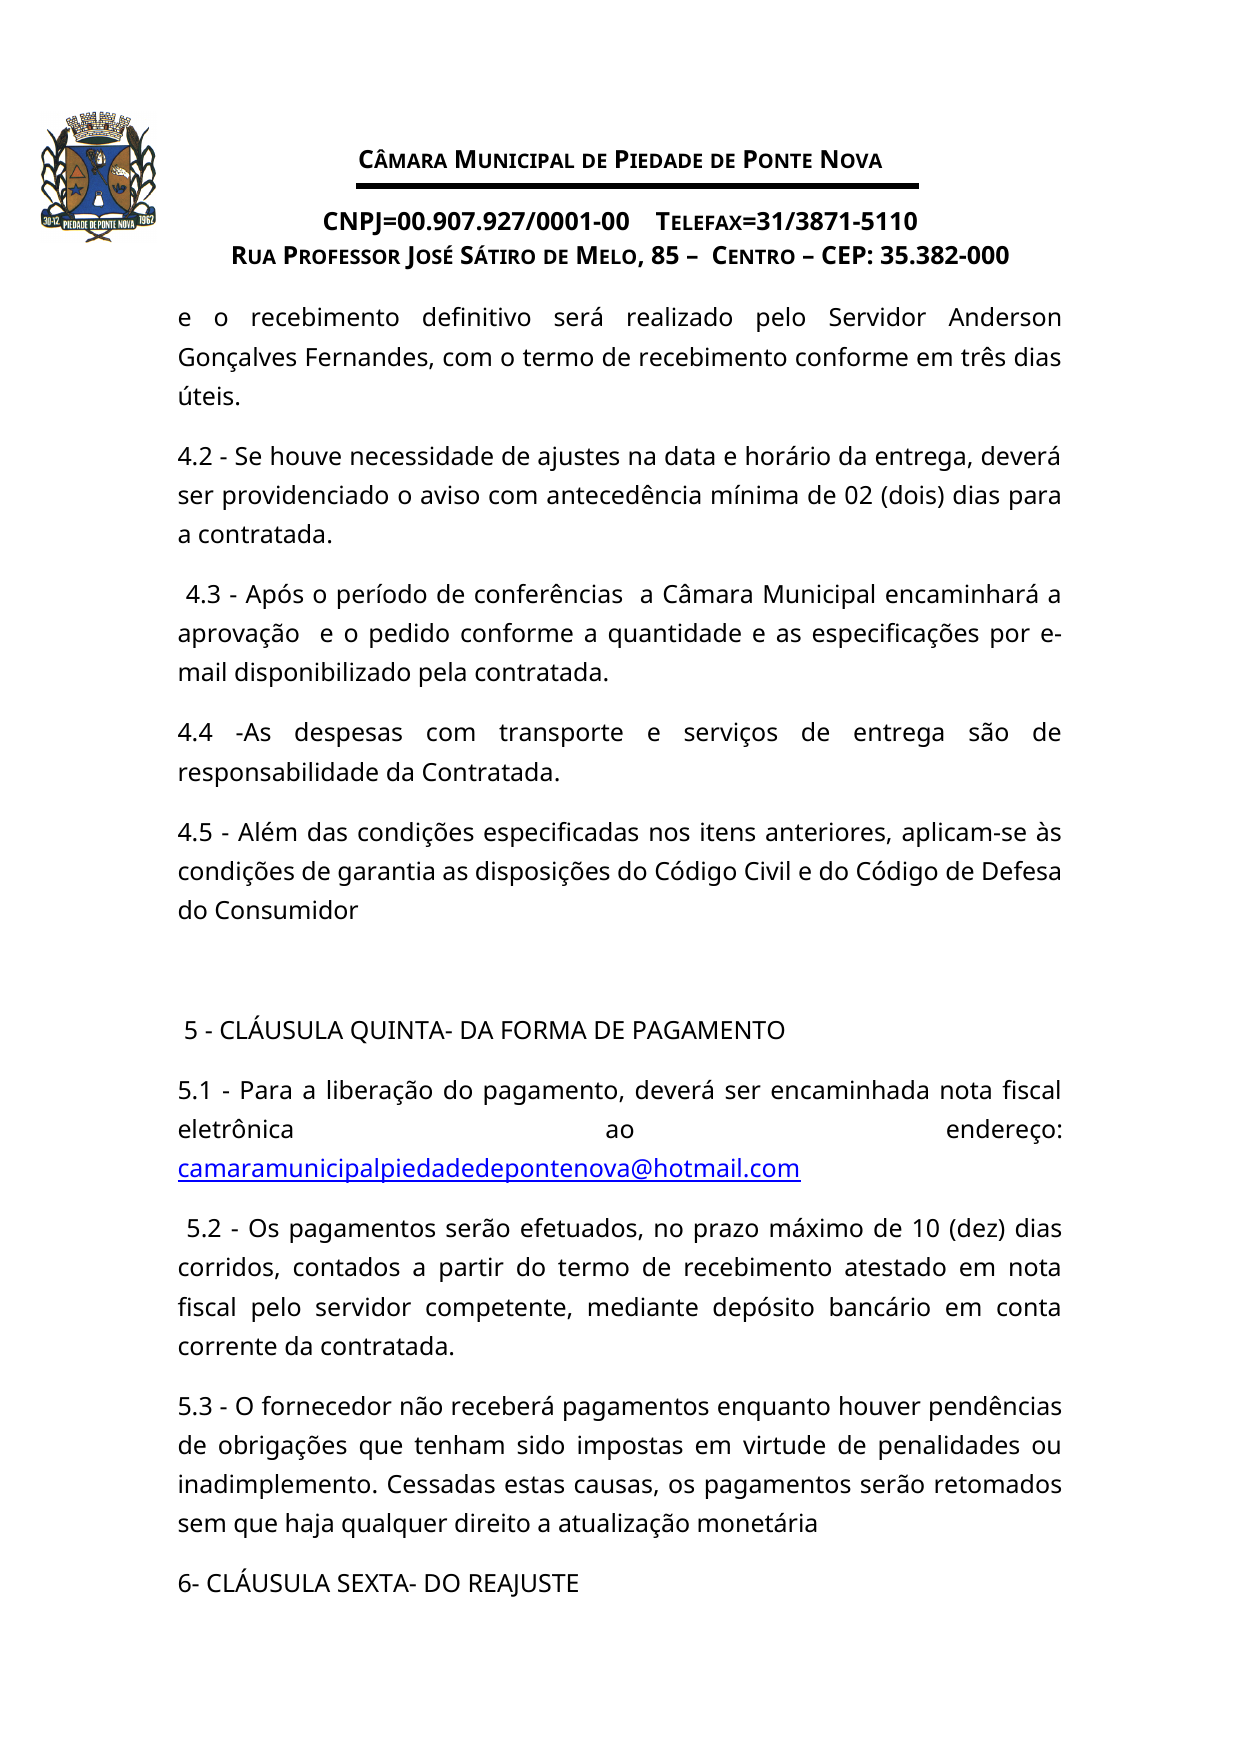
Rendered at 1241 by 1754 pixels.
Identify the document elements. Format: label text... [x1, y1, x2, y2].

text 4.3 - Após o período de conferências a Câmara Municipal encaminhará a aprovação e o pedido conforme a quantidade e as especificações por e-mail disponibilizado pela contratada. [177, 577, 1063, 689]
text 5 - CLÁUSULA QUINTA- DA FORMA DE PAGAMENTO [177, 1013, 1063, 1047]
text 5.3 - O fornecedor não receberá pagamentos enquanto houver pendências de obrigações que tenham sido impostas em virtude de penalidades ou inadimplemento. Cessadas estas causas, os pagamentos serão retomados sem que haja qualquer direito a atualização monetária [177, 1388, 1063, 1540]
picture [39, 111, 157, 243]
text 5.2 - Os pagamentos serão efetuados, no prazo máximo de 10 (dez) dias corridos, contados a partir do termo de recebimento atestado em nota fiscal pelo servidor competente, mediante depósito bancário em conta corrente da contratada. [177, 1211, 1063, 1362]
text 4.2 - Se houve necessidade de ajustes na data e horário da entrega, deverá ser providenciado o aviso com antecedência mínima de 02 (dois) dias para a contratada. [177, 438, 1063, 551]
text 5.1 - Para a liberação do pagamento, deverá ser encaminhada nota fiscal eletrônica ao endereço: camaramunicipalpiedadedepontenova@hotmail.com [177, 1073, 1063, 1185]
text 4.4 -As despesas com transporte e serviços de entrega são de responsabilidade da Contratada. [177, 715, 1063, 788]
text 4.5 - Além das condições especificadas nos itens anteriores, aplicam-se às condições de garantia as disposições do Código Civil e do Código de Defesa do Consumidor [177, 814, 1063, 927]
text 6- CLÁUSULA SEXTA- DO REAJUSTE [177, 1566, 1063, 1600]
